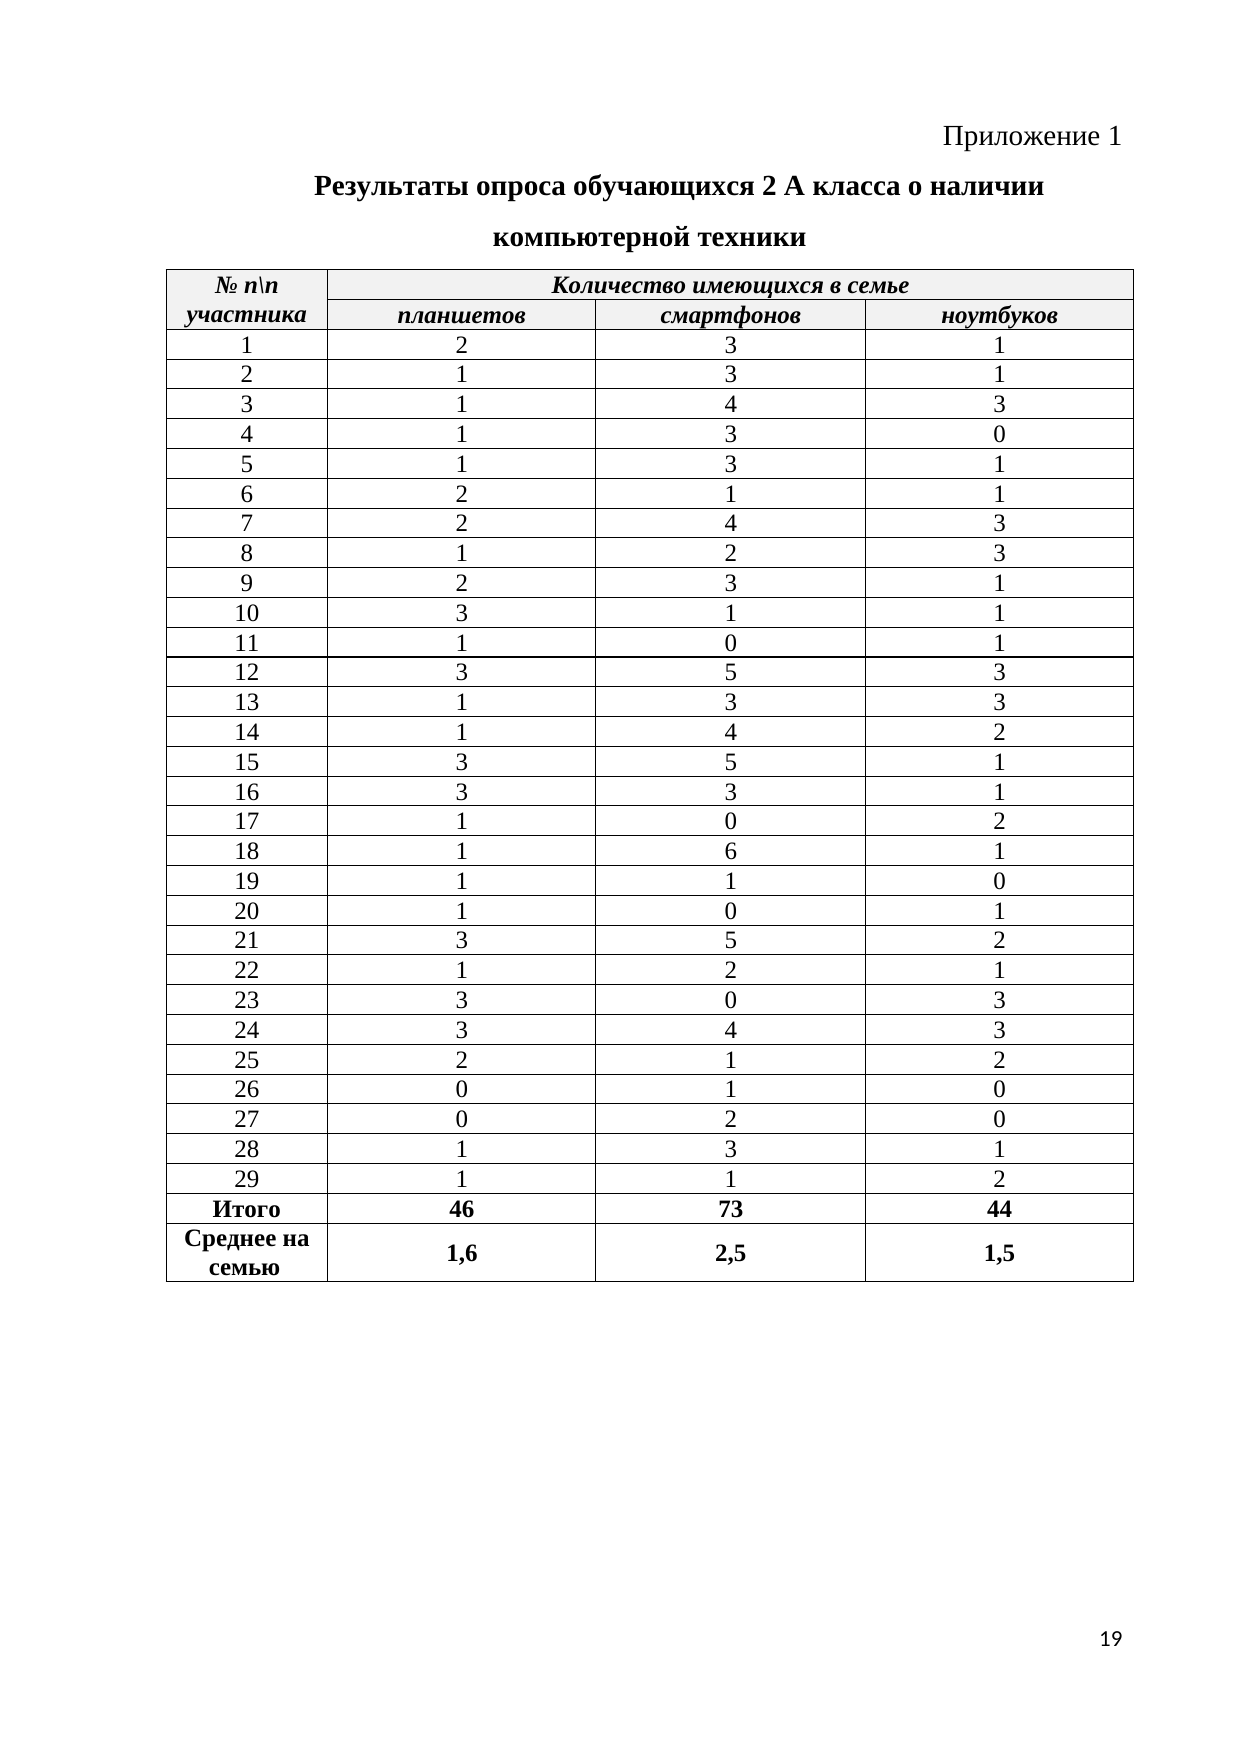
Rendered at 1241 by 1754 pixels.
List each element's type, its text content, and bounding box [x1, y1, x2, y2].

table_cell 73 [596, 1194, 865, 1222]
table_cell 1 [328, 360, 595, 388]
table_cell 8 [167, 538, 327, 567]
table_cell 19 [167, 866, 327, 895]
table_cell 1 [328, 1164, 595, 1193]
table_cell 1 [328, 836, 595, 865]
table_cell 0 [866, 1104, 1133, 1133]
table_cell 1 [328, 955, 595, 984]
table_cell 2,5 [596, 1224, 865, 1281]
table_cell 1 [328, 866, 595, 895]
table_cell 2 [328, 568, 595, 597]
table_cell 3 [866, 538, 1133, 567]
table_cell 2 [866, 806, 1133, 835]
table_cell 7 [167, 509, 327, 537]
table_cell 3 [866, 1015, 1133, 1044]
table_cell 3 [328, 598, 595, 627]
table_cell 3 [596, 1134, 865, 1163]
table_cell 0 [866, 419, 1133, 448]
table_cell 2 [866, 1164, 1133, 1193]
table_cell 2 [328, 509, 595, 537]
table_cell 3 [328, 747, 595, 776]
table_header Количество имеющихся в семье [328, 270, 1133, 299]
table_cell 2 [596, 1104, 865, 1133]
table_cell 2 [328, 479, 595, 507]
table_cell 2 [596, 538, 865, 567]
table_cell 3 [328, 777, 595, 805]
table_cell 23 [167, 985, 327, 1014]
table_cell 15 [167, 747, 327, 776]
table_cell 1 [328, 806, 595, 835]
table_cell 1 [328, 717, 595, 746]
table_cell 1 [328, 449, 595, 478]
table_cell 5 [596, 926, 865, 954]
table_cell 1 [866, 896, 1133, 924]
table_cell 1 [328, 687, 595, 716]
table_cell 26 [167, 1075, 327, 1103]
table_cell 2 [866, 926, 1133, 954]
table_cell 1 [328, 1134, 595, 1163]
table_cell 16 [167, 777, 327, 805]
table_cell 1 [866, 360, 1133, 388]
table_cell 9 [167, 568, 327, 597]
table_cell 1 [866, 628, 1133, 656]
table_cell 1 [866, 598, 1133, 627]
table_cell 14 [167, 717, 327, 746]
table_cell 3 [328, 985, 595, 1014]
table_cell 4 [596, 717, 865, 746]
table_header № п\п участника [167, 270, 327, 329]
table_cell 17 [167, 806, 327, 835]
table_cell 3 [596, 419, 865, 448]
table_cell 0 [596, 806, 865, 835]
table_cell 28 [167, 1134, 327, 1163]
text Приложение 1 [177, 118, 1122, 152]
table_cell 1 [596, 1045, 865, 1073]
table_cell 1 [328, 896, 595, 924]
table_cell 3 [866, 985, 1133, 1014]
table_cell 1 [866, 479, 1133, 507]
table_cell 11 [167, 628, 327, 656]
table_cell 12 [167, 658, 327, 686]
table_cell 27 [167, 1104, 327, 1133]
table_cell 1 [167, 330, 327, 358]
table_cell 3 [866, 687, 1133, 716]
text Результаты опроса обучающихся 2 А класса о наличии компьютерной техники [177, 168, 1122, 252]
table_cell 20 [167, 896, 327, 924]
table_cell 3 [866, 658, 1133, 686]
table_cell 6 [596, 836, 865, 865]
table_cell 6 [167, 479, 327, 507]
table_cell 1 [596, 479, 865, 507]
table_cell 3 [866, 509, 1133, 537]
table_cell 1,6 [328, 1224, 595, 1281]
table_cell 2 [328, 1045, 595, 1073]
table_cell 3 [596, 360, 865, 388]
table_cell 2 [596, 955, 865, 984]
table_cell 2 [866, 1045, 1133, 1073]
table_cell 46 [328, 1194, 595, 1222]
table_cell 1 [866, 747, 1133, 776]
table_cell 1 [328, 389, 595, 418]
table_cell смартфонов [596, 300, 865, 329]
table_cell 1,5 [866, 1224, 1133, 1281]
table_cell 2 [328, 330, 595, 358]
table_cell 1 [866, 449, 1133, 478]
table_cell 3 [167, 389, 327, 418]
table_cell 3 [328, 1015, 595, 1044]
table_cell 3 [866, 389, 1133, 418]
table_cell 3 [596, 777, 865, 805]
table_cell 3 [596, 330, 865, 358]
table_cell 2 [167, 360, 327, 388]
table_cell Среднее на семью [167, 1224, 327, 1281]
table_cell 18 [167, 836, 327, 865]
table_cell 5 [167, 449, 327, 478]
table_cell 1 [866, 1134, 1133, 1163]
table_cell 1 [866, 955, 1133, 984]
table_cell 13 [167, 687, 327, 716]
table_cell 4 [167, 419, 327, 448]
table_cell 4 [596, 1015, 865, 1044]
table_cell 1 [596, 1164, 865, 1193]
table_cell 1 [596, 866, 865, 895]
table_cell Итого [167, 1194, 327, 1222]
table_cell 1 [328, 628, 595, 656]
table_cell 0 [866, 866, 1133, 895]
table_cell 2 [866, 717, 1133, 746]
table_cell 1 [328, 538, 595, 567]
table_cell 3 [596, 687, 865, 716]
table_cell 1 [866, 777, 1133, 805]
table_cell 0 [328, 1075, 595, 1103]
table_cell ноутбуков [866, 300, 1133, 329]
table_cell 25 [167, 1045, 327, 1073]
table_cell 4 [596, 389, 865, 418]
table_cell 0 [328, 1104, 595, 1133]
table_cell 1 [866, 330, 1133, 358]
table_cell 3 [328, 926, 595, 954]
table_cell 1 [328, 419, 595, 448]
table_cell 3 [596, 568, 865, 597]
table_cell 0 [596, 628, 865, 656]
table_cell 5 [596, 747, 865, 776]
table_cell 29 [167, 1164, 327, 1193]
table_cell 1 [866, 836, 1133, 865]
table_cell 10 [167, 598, 327, 627]
table_cell 24 [167, 1015, 327, 1044]
table_cell 3 [328, 658, 595, 686]
table_cell 21 [167, 926, 327, 954]
table_cell 44 [866, 1194, 1133, 1222]
table_cell 1 [596, 598, 865, 627]
table_cell 22 [167, 955, 327, 984]
table_cell 3 [596, 449, 865, 478]
table_cell 0 [866, 1075, 1133, 1103]
table_cell 4 [596, 509, 865, 537]
table_cell 1 [596, 1075, 865, 1103]
table_cell 5 [596, 658, 865, 686]
table_cell 0 [596, 985, 865, 1014]
table_cell 1 [866, 568, 1133, 597]
table_cell планшетов [328, 300, 595, 329]
table_cell 0 [596, 896, 865, 924]
